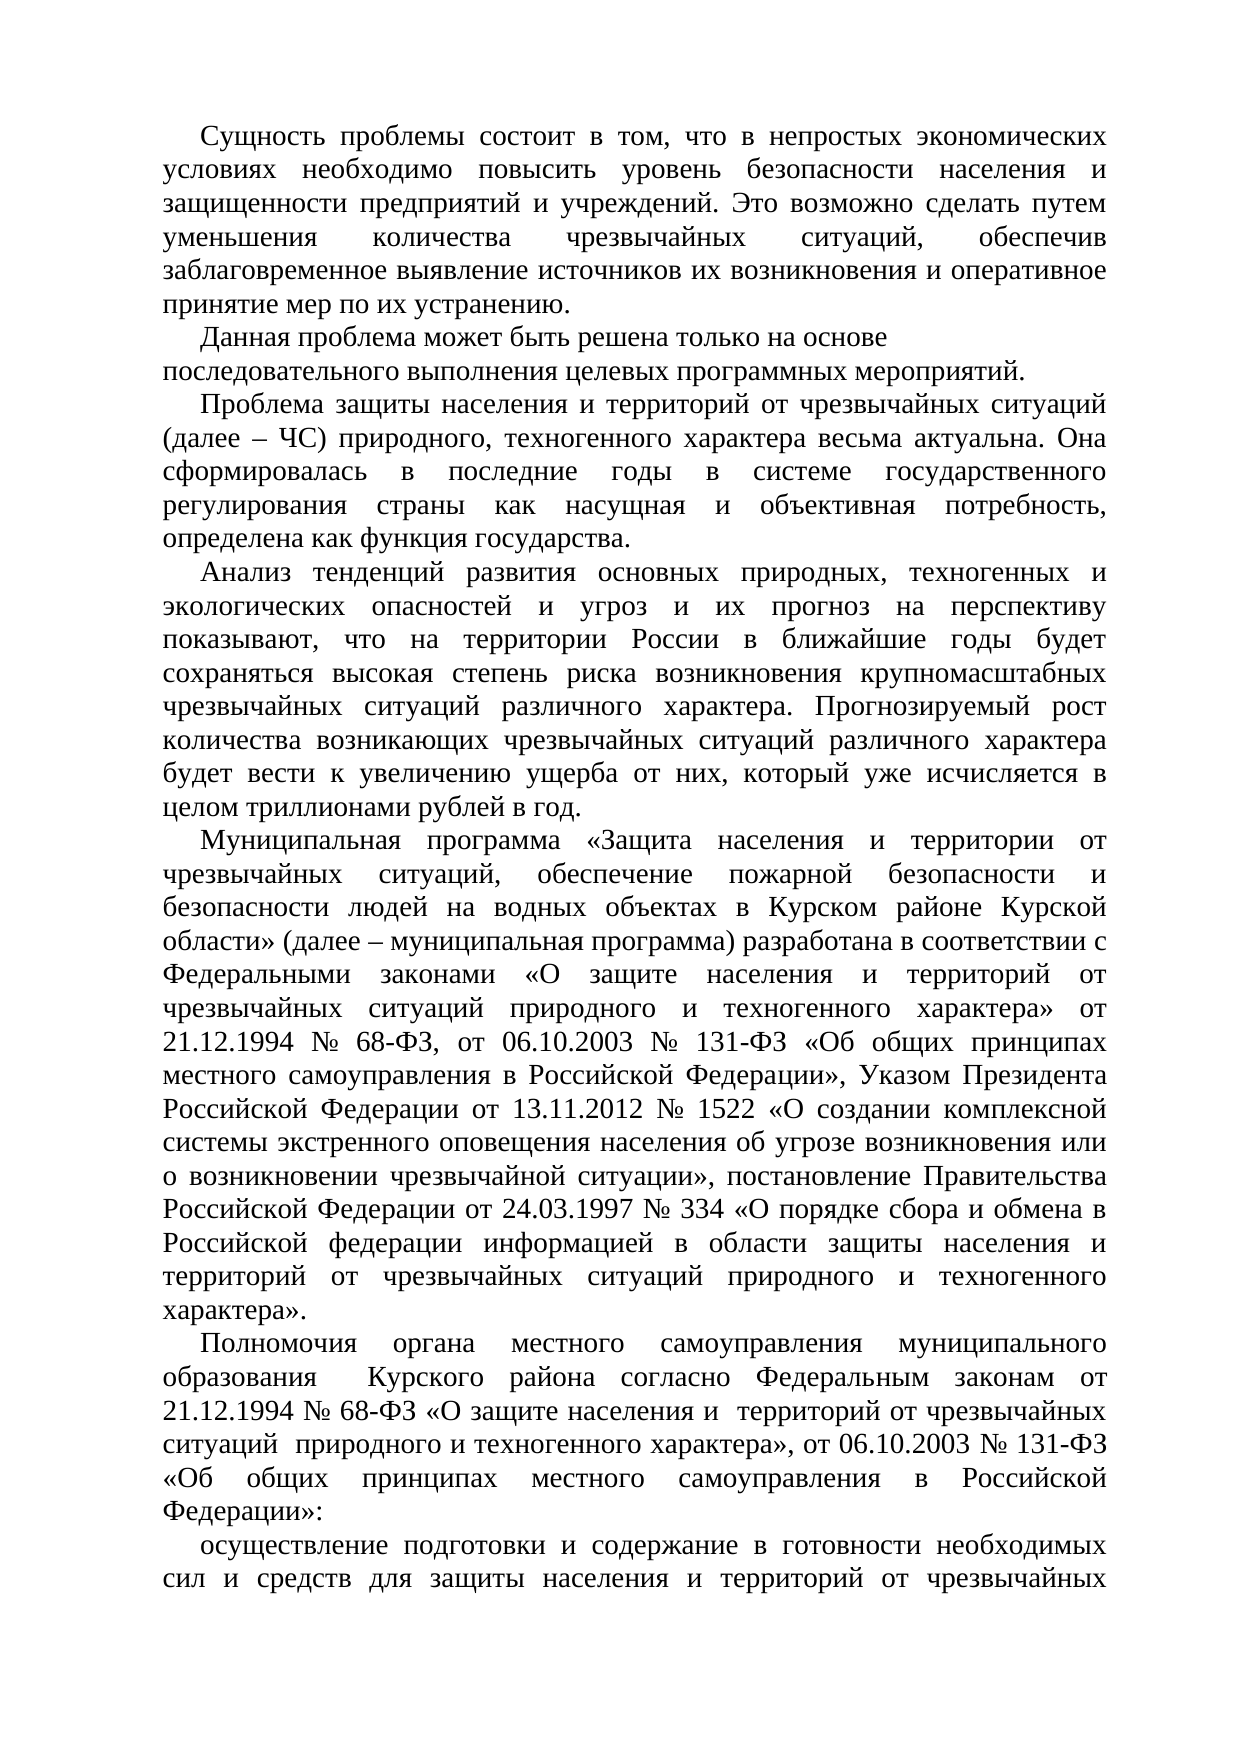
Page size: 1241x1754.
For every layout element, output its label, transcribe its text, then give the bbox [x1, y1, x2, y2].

text Данная проблема может быть решена только на основе последовательного выполнения целевых программных мероприятий. [162, 319, 1107, 386]
text Анализ тенденций развития основных природных, техногенных и экологических опасностей и угроз и их прогноз на перспективу показывают, что на территории России в ближайшие годы будет сохраняться высокая степень риска возникновения крупномасштабных чрезвычайных ситуаций различного характера. Прогнозируемый рост количества возникающих чрезвычайных ситуаций различного характера будет вести к увеличению ущерба от них, который уже исчисляется в целом триллионами рублей в год. [162, 554, 1107, 822]
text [162, 1527, 1107, 1594]
text Проблема защиты населения и территорий от чрезвычайных ситуаций (далее – ЧС) природного, техногенного характера весьма актуальна. Она сформировалась в последние годы в системе государственного регулирования страны как насущная и объективная потребность, определена как функция государства. [162, 386, 1107, 554]
text Муниципальная программа «Защита населения и территории от чрезвычайных ситуаций, обеспечение пожарной безопасности и безопасности людей на водных объектах в Курском районе Курской области» (далее – муниципальная программа) разработана в соответствии с Федеральными законами «О защите населения и территорий от чрезвычайных ситуаций природного и техногенного характера» от 21.12.1994 № 68-ФЗ, от 06.10.2003 № 131-ФЗ «Об общих принципах местного самоуправления в Российской Федерации», Указом Президента Российской Федерации от 13.11.2012 № 1522 «О создании комплексной системы экстренного оповещения населения об угрозе возникновения или о возникновении чрезвычайной ситуации», постановление Правительства Российской Федерации от 24.03.1997 № 334 «О порядке сбора и обмена в Российской федерации информацией в области защиты населения и территорий от чрезвычайных ситуаций природного и техногенного характера». [162, 822, 1107, 1326]
text Полномочия органа местного самоуправления муниципального образования Курского района согласно Федеральным законам от 21.12.1994 № 68-ФЗ «О защите населения и территорий от чрезвычайных ситуаций природного и техногенного характера», от 06.10.2003 № 131-ФЗ «Об общих принципах местного самоуправления в Российской Федерации»: [162, 1326, 1107, 1527]
text Сущность проблемы состоит в том, что в непростых экономических условиях необходимо повысить уровень безопасности населения и защищенности предприятий и учреждений. Это возможно сделать путем уменьшения количества чрезвычайных ситуаций, обеспечив заблаговременное выявление источников их возникновения и оперативное принятие мер по их устранению. [162, 118, 1107, 319]
